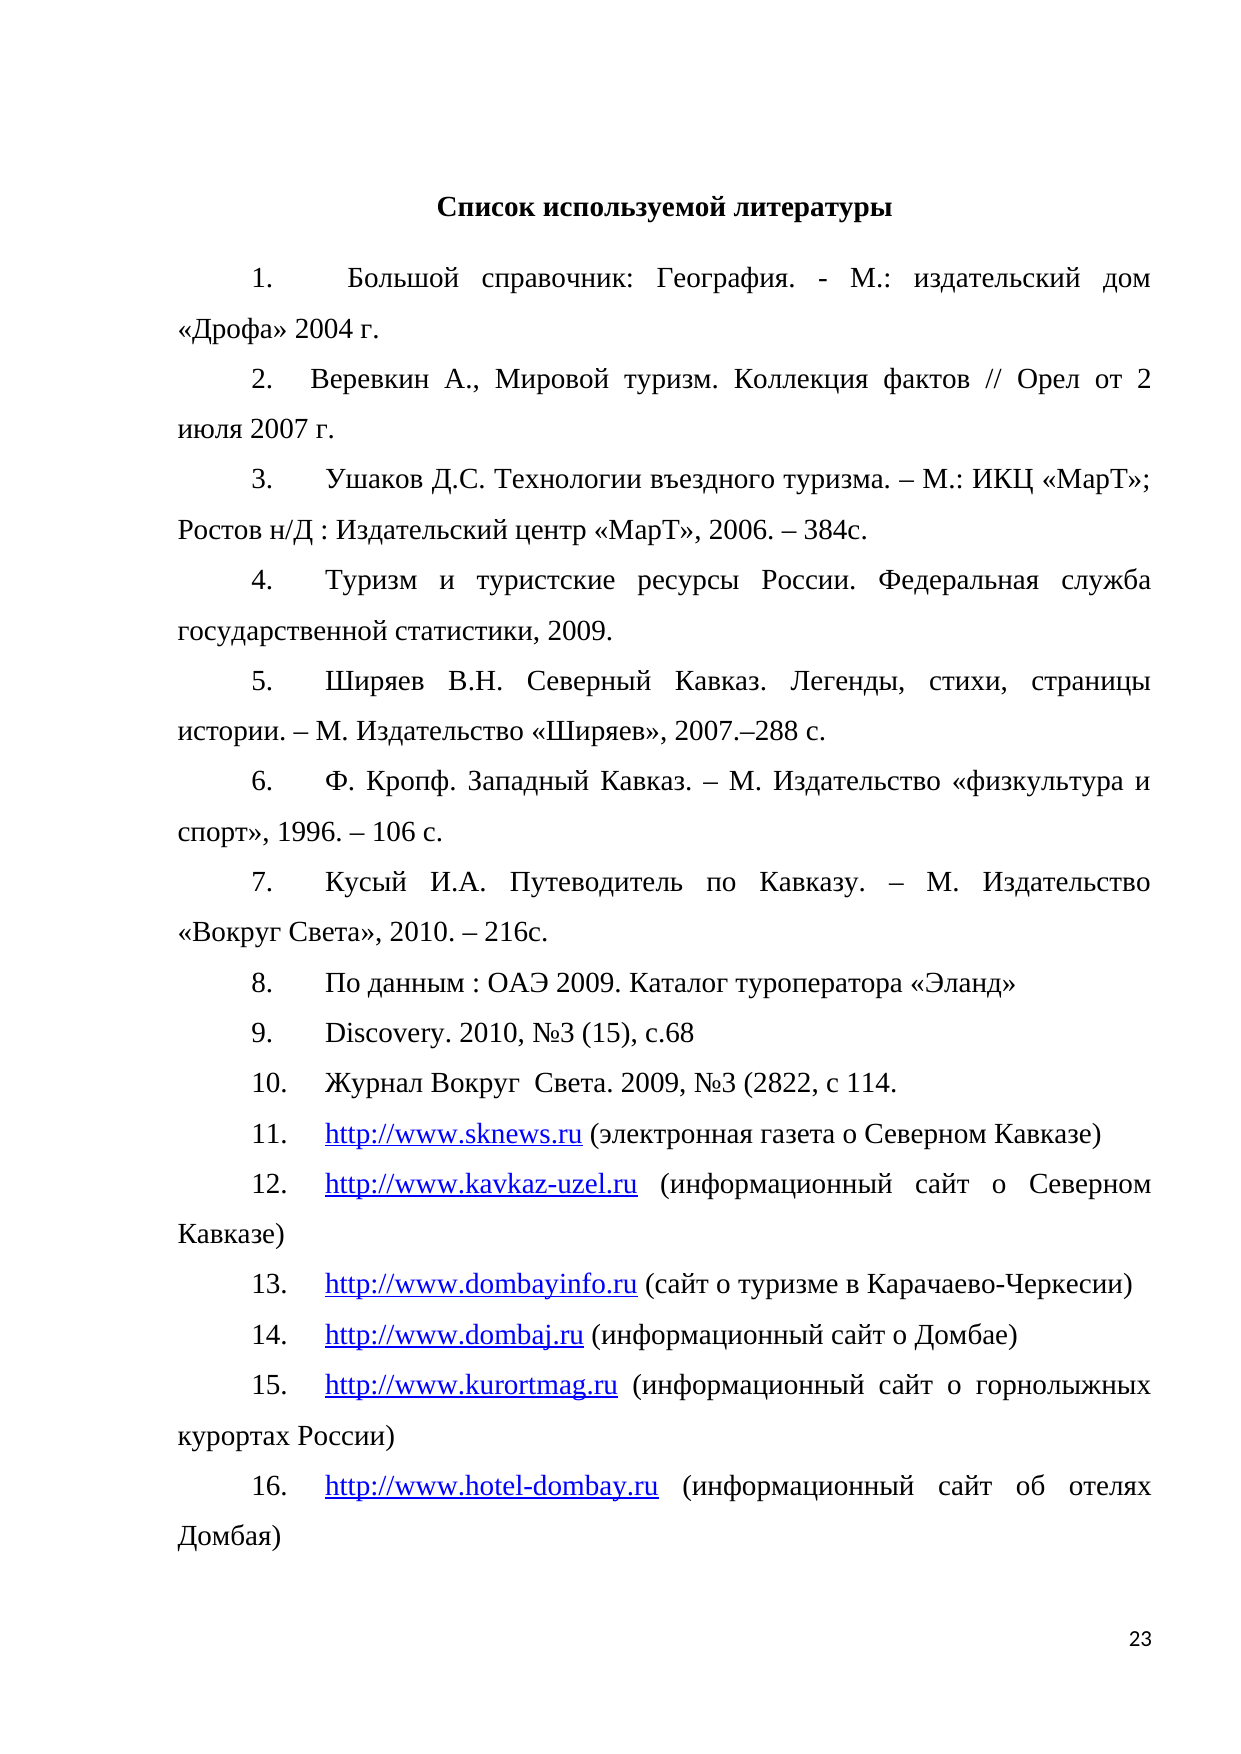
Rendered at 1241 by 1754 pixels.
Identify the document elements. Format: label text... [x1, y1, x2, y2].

list http://www.sknews.ru (электронная газета о Северном Кавказе) [177, 1116, 1152, 1149]
list Кусый И.А. Путеводитель по Кавказу. – М. Издательство «Вокруг Света», 2010. – 216с. [177, 864, 1152, 948]
list По данным : ОАЭ 2009. Каталог туроператора «Эланд» [177, 965, 1152, 998]
list Веревкин А., Мировой туризм. Коллекция фактов // Орел от 2 июля 2007 г. [177, 361, 1152, 445]
list http://www.dombaj.ru (информационный сайт о Домбае) [177, 1317, 1152, 1351]
list Ширяев В.Н. Северный Кавказ. Легенды, стихи, страницы истории. – М. Издательство «Ширяев», 2007.–288 с. [177, 663, 1152, 747]
list http://www.kavkaz-uzel.ru (информационный сайт о Северном Кавказе) [177, 1166, 1152, 1250]
list Большой справочник: География. - М.: издательский дом «Дрофа» . [177, 260, 1152, 344]
list http://www.dombayinfo.ru (сайт о туризме в Карачаево-Черкесии) [177, 1267, 1152, 1300]
list Журнал Вокруг Света. 2009, №3 (2822, с 114. [177, 1065, 1152, 1099]
list Туризм и туристские ресурсы России. Федеральная служба государственной статистики, 2009. [177, 562, 1152, 646]
list Discovery. 2010, №3 (15), с.68 [177, 1015, 1152, 1049]
list Ф. Кропф. Западный Кавказ. – М. Издательство «физкультура и спорт», 1996. – 106 с. [177, 763, 1152, 847]
text Список используемой литературы [177, 189, 1152, 223]
list Ушаков Д.С. Технологии въездного туризма. – М.: ИКЦ «МарТ»; Ростов н/Д : Издательский центр «МарТ», 2006. – 384с. [177, 462, 1152, 546]
list http://www.kurortmag.ru (информационный сайт о горнолыжных курортах России) [177, 1367, 1152, 1451]
list http://www.hotel-dombay.ru (информационный сайт об отелях Домбая) [177, 1468, 1152, 1552]
